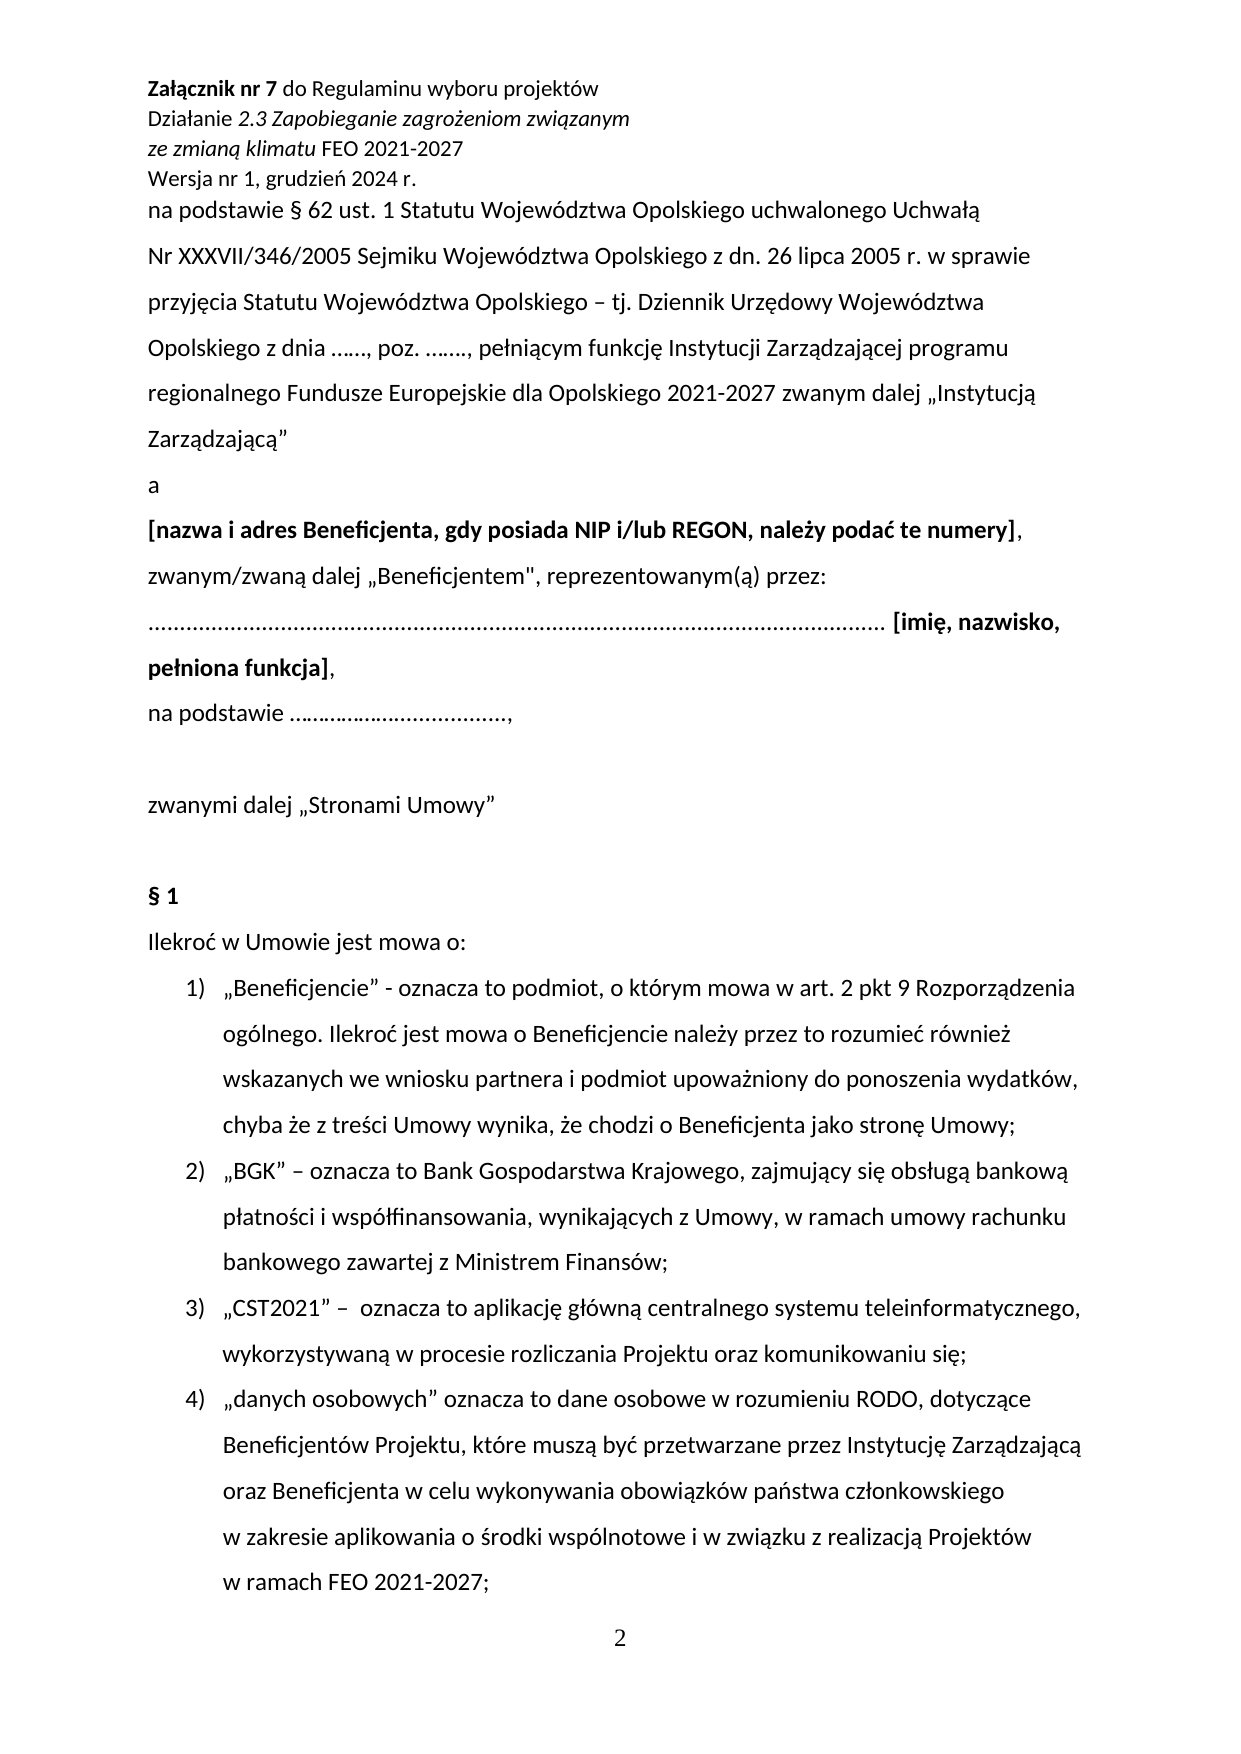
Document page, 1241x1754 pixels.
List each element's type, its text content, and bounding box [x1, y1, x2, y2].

text [nazwa i adres Beneficjenta, gdy posiada NIP i/lub REGON, należy podać te numery], zwanym/zwaną dalej „Beneficjentem", reprezentowanym(ą) przez: [148, 515, 1092, 591]
text ..................................................................................................................... [imię, nazwisko, pełniona funkcja], [148, 606, 1092, 682]
text na podstawie ……………….................., [148, 698, 1092, 728]
list „BGK” – oznacza to Bank Gospodarstwa Krajowego, zajmujący się obsługą bankową płatności i współfinansowania, wynikających z Umowy, w ramach umowy rachunku bankowego zawartej z Ministrem Finansów; [185, 1155, 1092, 1277]
list „CST2021” – oznacza to aplikację główną centralnego systemu teleinformatycznego, wykorzystywaną w procesie rozliczania Projektu oraz komunikowaniu się; [185, 1292, 1092, 1368]
text a [148, 469, 1092, 499]
text na podstawie § 62 ust. 1 Statutu Województwa Opolskiego uchwalonego Uchwałą Nr XXXVII/346/2005 Sejmiku Województwa Opolskiego z dn. 26 lipca 2005 r. w sprawie przyjęcia Statutu Województwa Opolskiego – tj. Dziennik Urzędowy Województwa Opolskiego z dnia ……, poz. ……., pełniącym funkcję Instytucji Zarządzającej programu regionalnego Fundusze Europejskie dla Opolskiego 2021-2027 zwanym dalej „Instytucją Zarządzającą” [148, 194, 1092, 454]
text zwanymi dalej „Stronami Umowy” [148, 789, 1092, 819]
text § 1 [148, 881, 1092, 911]
list „danych osobowych” oznacza to dane osobowe w rozumieniu RODO, dotyczące Beneficjentów Projektu, które muszą być przetwarzane przez Instytucję Zarządzającą oraz Beneficjenta w celu wykonywania obowiązków państwa członkowskiego w zakresie aplikowania o środki wspólnotowe i w związku z realizacją Projektów w ramach FEO 2021-2027; [185, 1383, 1092, 1597]
list „Beneficjencie” - oznacza to podmiot, o którym mowa w art. 2 pkt 9 Rozporządzenia ogólnego. Ilekroć jest mowa o Beneficjencie należy przez to rozumieć również wskazanych we wniosku partnera i podmiot upoważniony do ponoszenia wydatków, chyba że z treści Umowy wynika, że chodzi o Beneficjenta jako stronę Umowy; [185, 972, 1092, 1140]
text Ilekroć w Umowie jest mowa o: [148, 926, 1092, 957]
